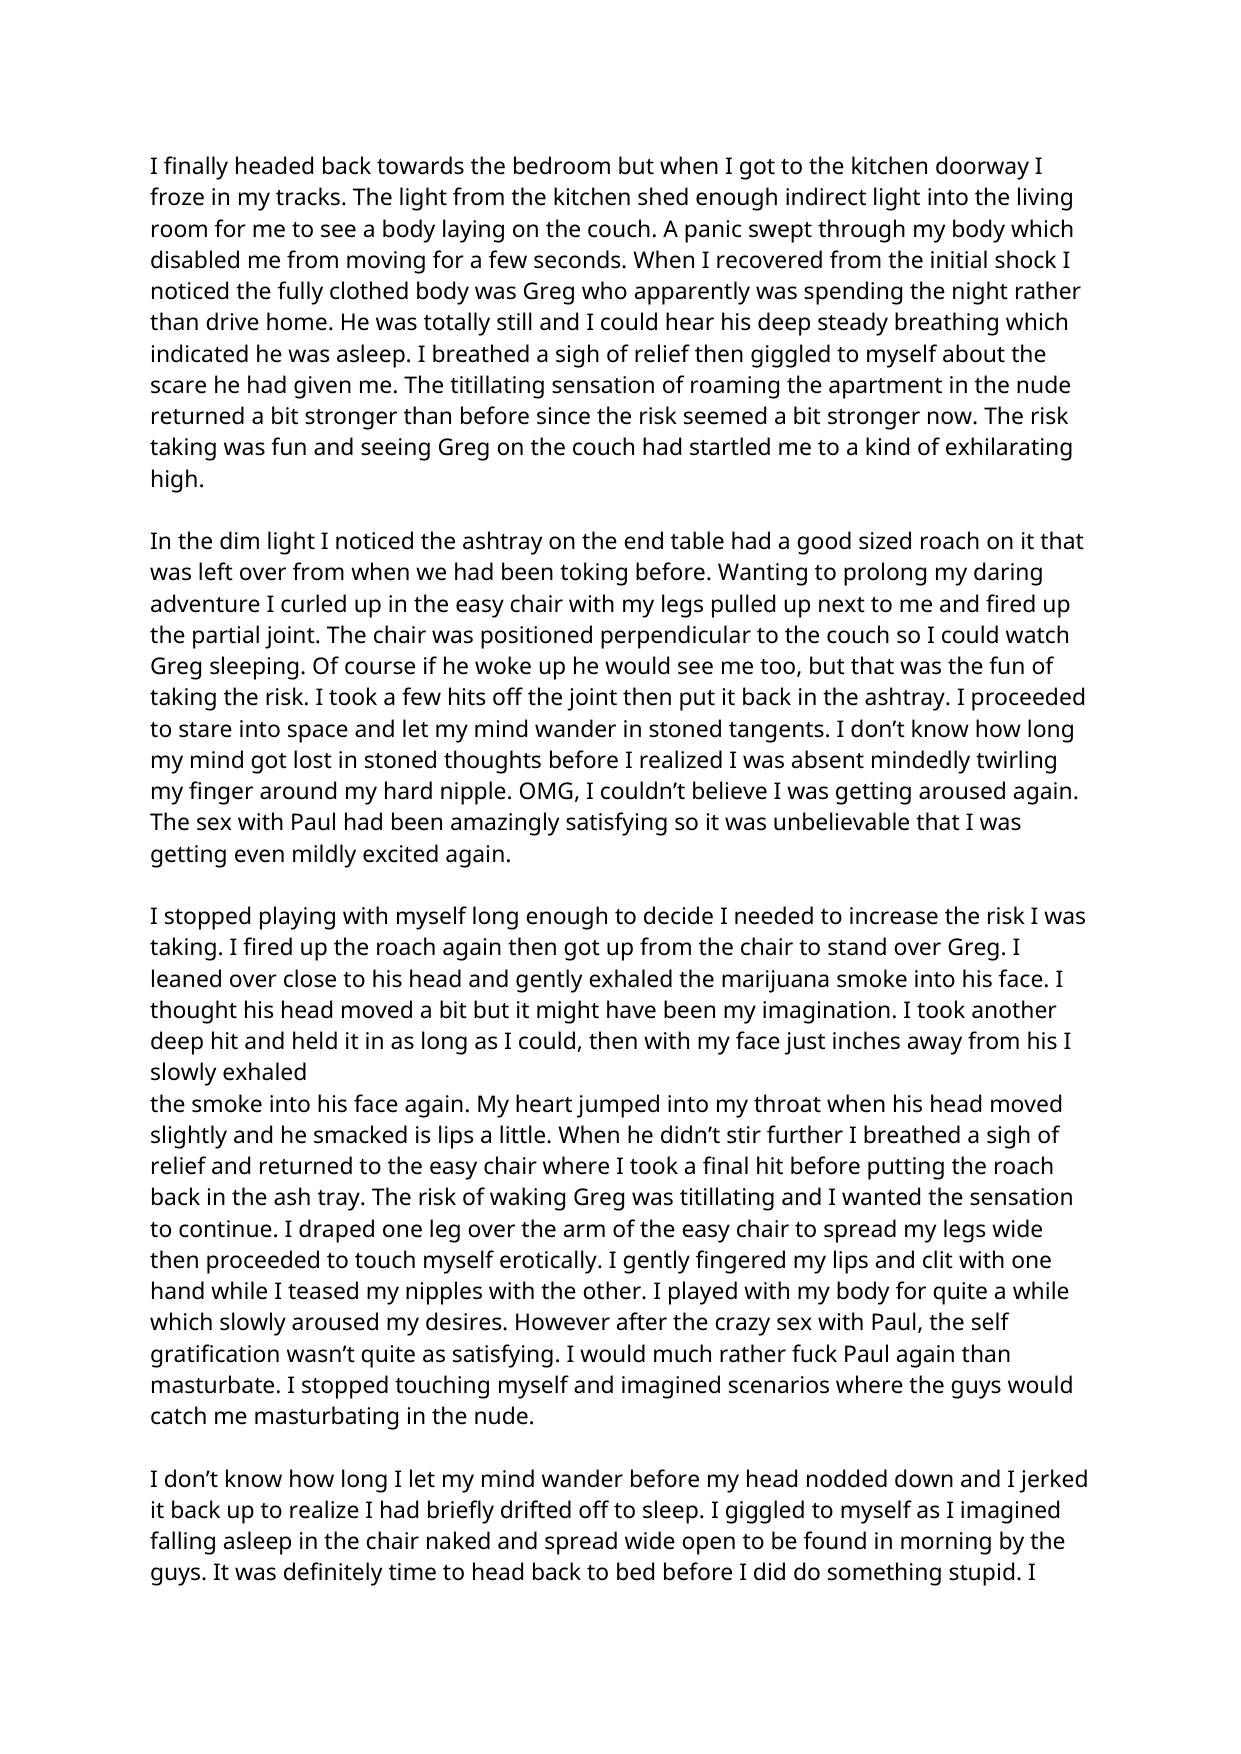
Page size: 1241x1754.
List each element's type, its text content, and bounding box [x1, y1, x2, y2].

text I stopped playing with myself long enough to decide I needed to increase the risk I was taking. I fired up the roach again then got up from the chair to stand over Greg. I leaned over close to his head and gently exhaled the marijuana smoke into his face. I thought his head moved a bit but it might have been my imagination. I took another deep hit and held it in as long as I could, then with my face just inches away from his I slowly exhaled [150, 900, 1090, 1087]
text In the dim light I noticed the ashtray on the end table had a good sized roach on it that was left over from when we had been toking before. Wanting to prolong my daring adventure I curled up in the easy chair with my legs pulled up next to me and fired up the partial joint. The chair was positioned perpendicular to the couch so I could watch Greg sleeping. Of course if he woke up he would see me too, but that was the fun of taking the risk. I took a few hits off the joint then put it back in the ashtray. I proceeded to stare into space and let my mind wander in stoned tangents. I don’t know how long my mind got lost in stoned thoughts before I realized I was absent mindedly twirling my finger around my hard nipple. OMG, I couldn’t believe I was getting aroused again. The sex with Paul had been amazingly satisfying so it was unbelievable that I was getting even mildly excited again. [150, 525, 1090, 869]
text the smoke into his face again. My heart jumped into my throat when his head moved slightly and he smacked is lips a little. When he didn’t stir further I breathed a sigh of relief and returned to the easy chair where I took a final hit before putting the roach back in the ash tray. The risk of waking Greg was titillating and I wanted the sensation to continue. I draped one leg over the arm of the easy chair to spread my legs wide then proceeded to touch myself erotically. I gently fingered my lips and clit with one hand while I teased my nipples with the other. I played with my body for quite a while which slowly aroused my desires. However after the crazy sex with Paul, the self gratification wasn’t quite as satisfying. I would much rather fuck Paul again than masturbate. I stopped touching myself and imagined scenarios where the guys would catch me masturbating in the nude. [150, 1087, 1090, 1431]
text I finally headed back towards the bedroom but when I got to the kitchen doorway I froze in my tracks. The light from the kitchen shed enough indirect light into the living room for me to see a body laying on the couch. A panic swept through my body which disabled me from moving for a few seconds. When I recovered from the initial shock I noticed the fully clothed body was Greg who apparently was spending the night rather than drive home. He was totally still and I could hear his deep steady breathing which indicated he was asleep. I breathed a sigh of relief then giggled to myself about the scare he had given me. The titillating sensation of roaming the apartment in the nude returned a bit stronger than before since the risk seemed a bit stronger now. The risk taking was fun and seeing Greg on the couch had startled me to a kind of exhilarating high. [150, 150, 1090, 494]
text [150, 1462, 1090, 1587]
